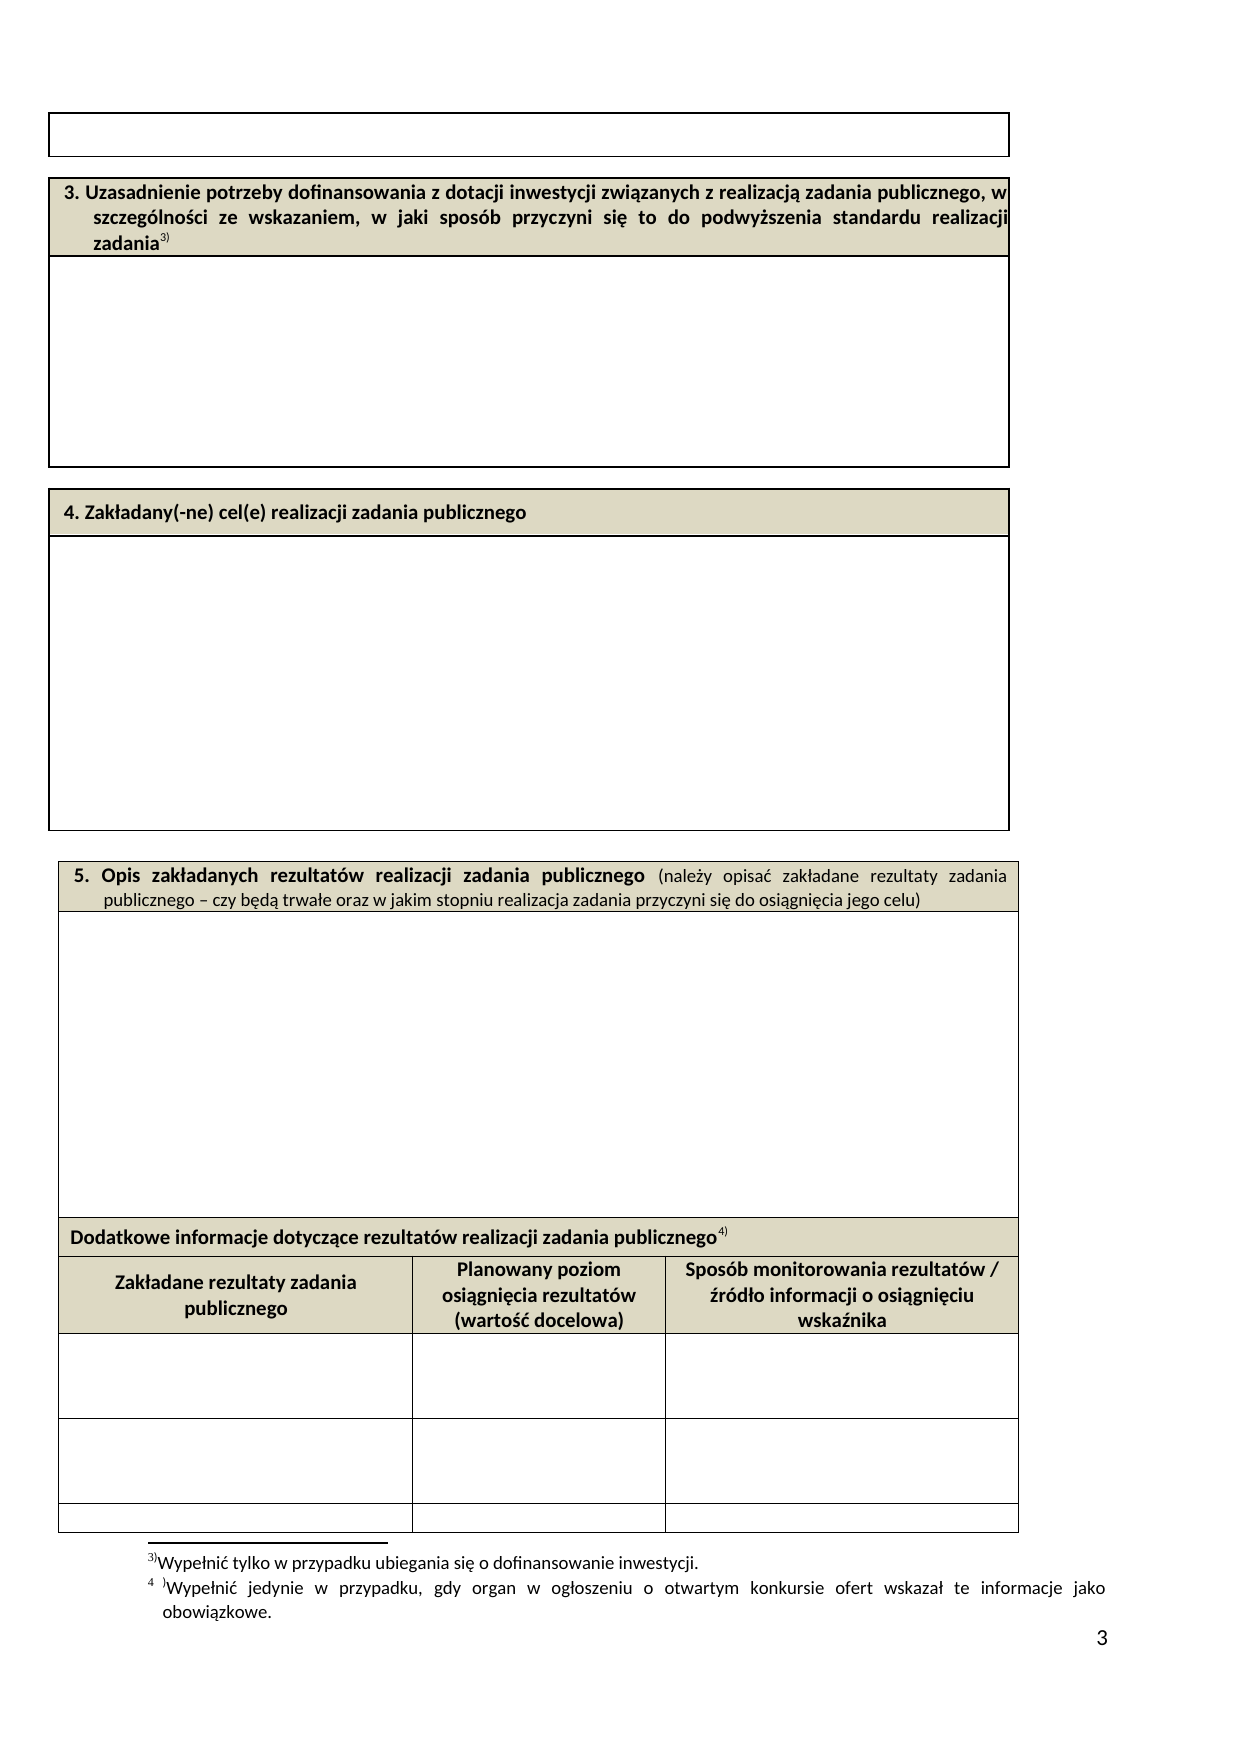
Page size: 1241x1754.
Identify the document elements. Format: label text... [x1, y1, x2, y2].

table_header 5. Opis zakładanych rezultatów realizacji zadania publicznego (należy opisać zakładane rezultaty zadania publicznego – czy będą trwałe oraz w jakim stopniu realizacja zadania przyczyni się do osiągnięcia jego celu) [59, 862, 1018, 911]
table_cell [413, 1419, 665, 1503]
table_cell [666, 1419, 1018, 1503]
table_header 3. Uzasadnienie potrzeby dofinansowania z dotacji inwestycji związanych z realizacją zadania publicznego, w szczególności ze wskazaniem, w jaki sposób przyczyni się to do podwyższenia standardu realizacji zadania) [50, 179, 1008, 255]
table_cell [59, 1419, 412, 1503]
table_cell Sposób monitorowania rezultatów / źródło informacji o osiągnięciu wskaźnika [666, 1257, 1018, 1333]
table_cell [59, 1334, 412, 1418]
table_cell [50, 257, 1008, 466]
table_cell Planowany poziom osiągnięcia rezultatów (wartość docelowa) [413, 1257, 665, 1333]
table_cell [50, 114, 1008, 156]
table_cell [59, 1504, 412, 1532]
table_cell [50, 537, 1008, 830]
table_cell [666, 1504, 1018, 1532]
table_header 4. Zakładany(-ne) cel(e) realizacji zadania publicznego [50, 490, 1008, 534]
table_cell [666, 1334, 1018, 1418]
table_cell Zakładane rezultaty zadania publicznego [59, 1257, 412, 1333]
table_cell [413, 1334, 665, 1418]
table_cell [413, 1504, 665, 1532]
table_cell Dodatkowe informacje dotyczące rezultatów realizacji zadania publicznego) [59, 1218, 1018, 1256]
table_cell [59, 912, 1018, 1217]
